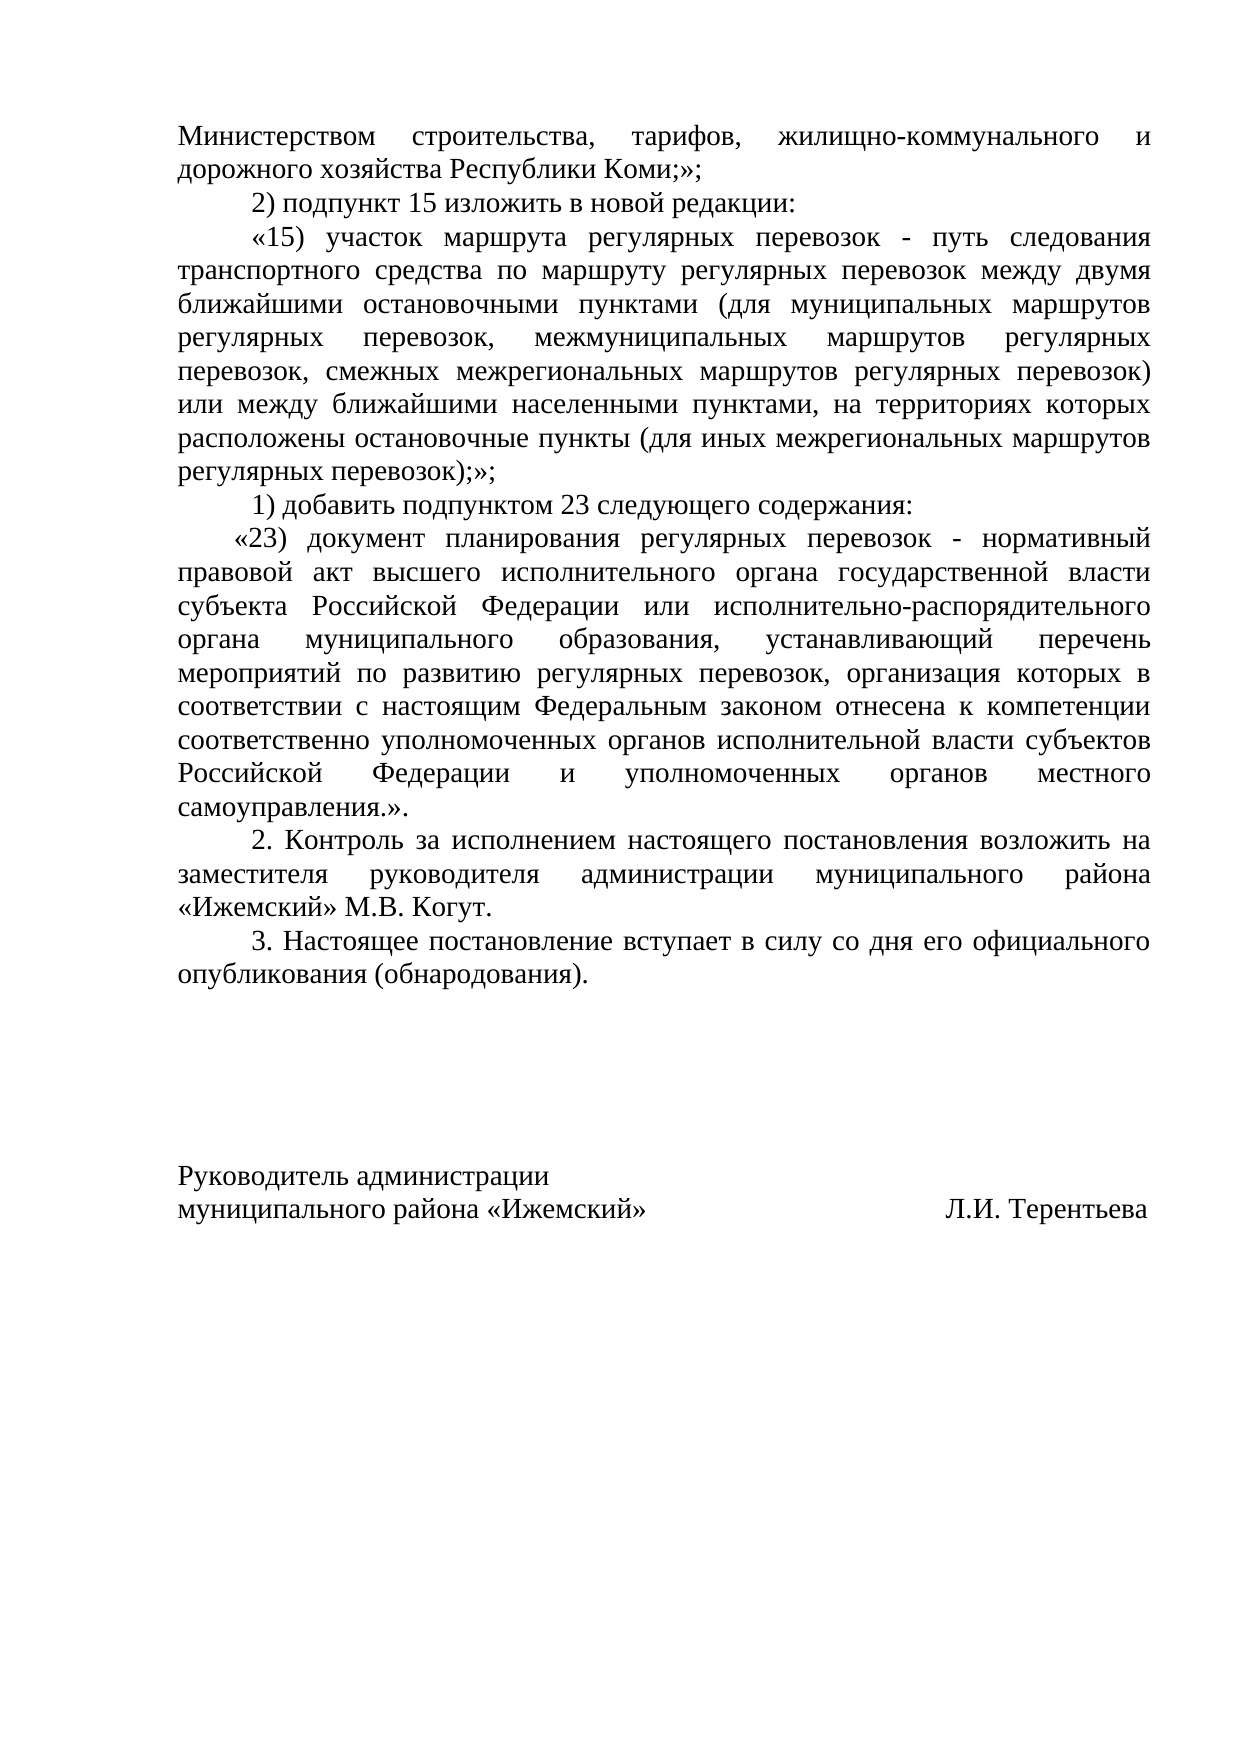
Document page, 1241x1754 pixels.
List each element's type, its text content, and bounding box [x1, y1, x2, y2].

text «23) документ планирования регулярных перевозок - нормативный правовой акт высшего исполнительного органа государственной власти субъекта Российской Федерации или исполнительно-распорядительного органа муниципального образования, устанавливающий перечень мероприятий по развитию регулярных перевозок, организация которых в соответствии с настоящим Федеральным законом отнесена к компетенции соответственно уполномоченных органов исполнительной власти субъектов Российской Федерации и уполномоченных органов местного самоуправления.». [177, 521, 1152, 822]
text Руководитель администрации [177, 1158, 1152, 1191]
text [177, 118, 1152, 185]
text 1) добавить подпунктом 23 следующего содержания: [177, 487, 1152, 521]
text 2) подпункт 15 изложить в новой редакции: [177, 185, 1152, 219]
text 2. Контроль за исполнением настоящего постановления возложить на заместителя руководителя администрации муниципального района «Ижемский» М.В. Когут. [177, 822, 1152, 923]
text муниципального района «Ижемский» Л.И. Терентьева [177, 1191, 1152, 1225]
text «15) участок маршрута регулярных перевозок - путь следования транспортного средства по маршруту регулярных перевозок между двумя ближайшими остановочными пунктами (для муниципальных маршрутов регулярных перевозок, межмуниципальных маршрутов регулярных перевозок, смежных межрегиональных маршрутов регулярных перевозок) или между ближайшими населенными пунктами, на территориях которых расположены остановочные пункты (для иных межрегиональных маршрутов регулярных перевозок);»; [177, 219, 1152, 487]
text 3. Настоящее постановление вступает в силу со дня его официального опубликования (обнародования). [177, 923, 1152, 990]
